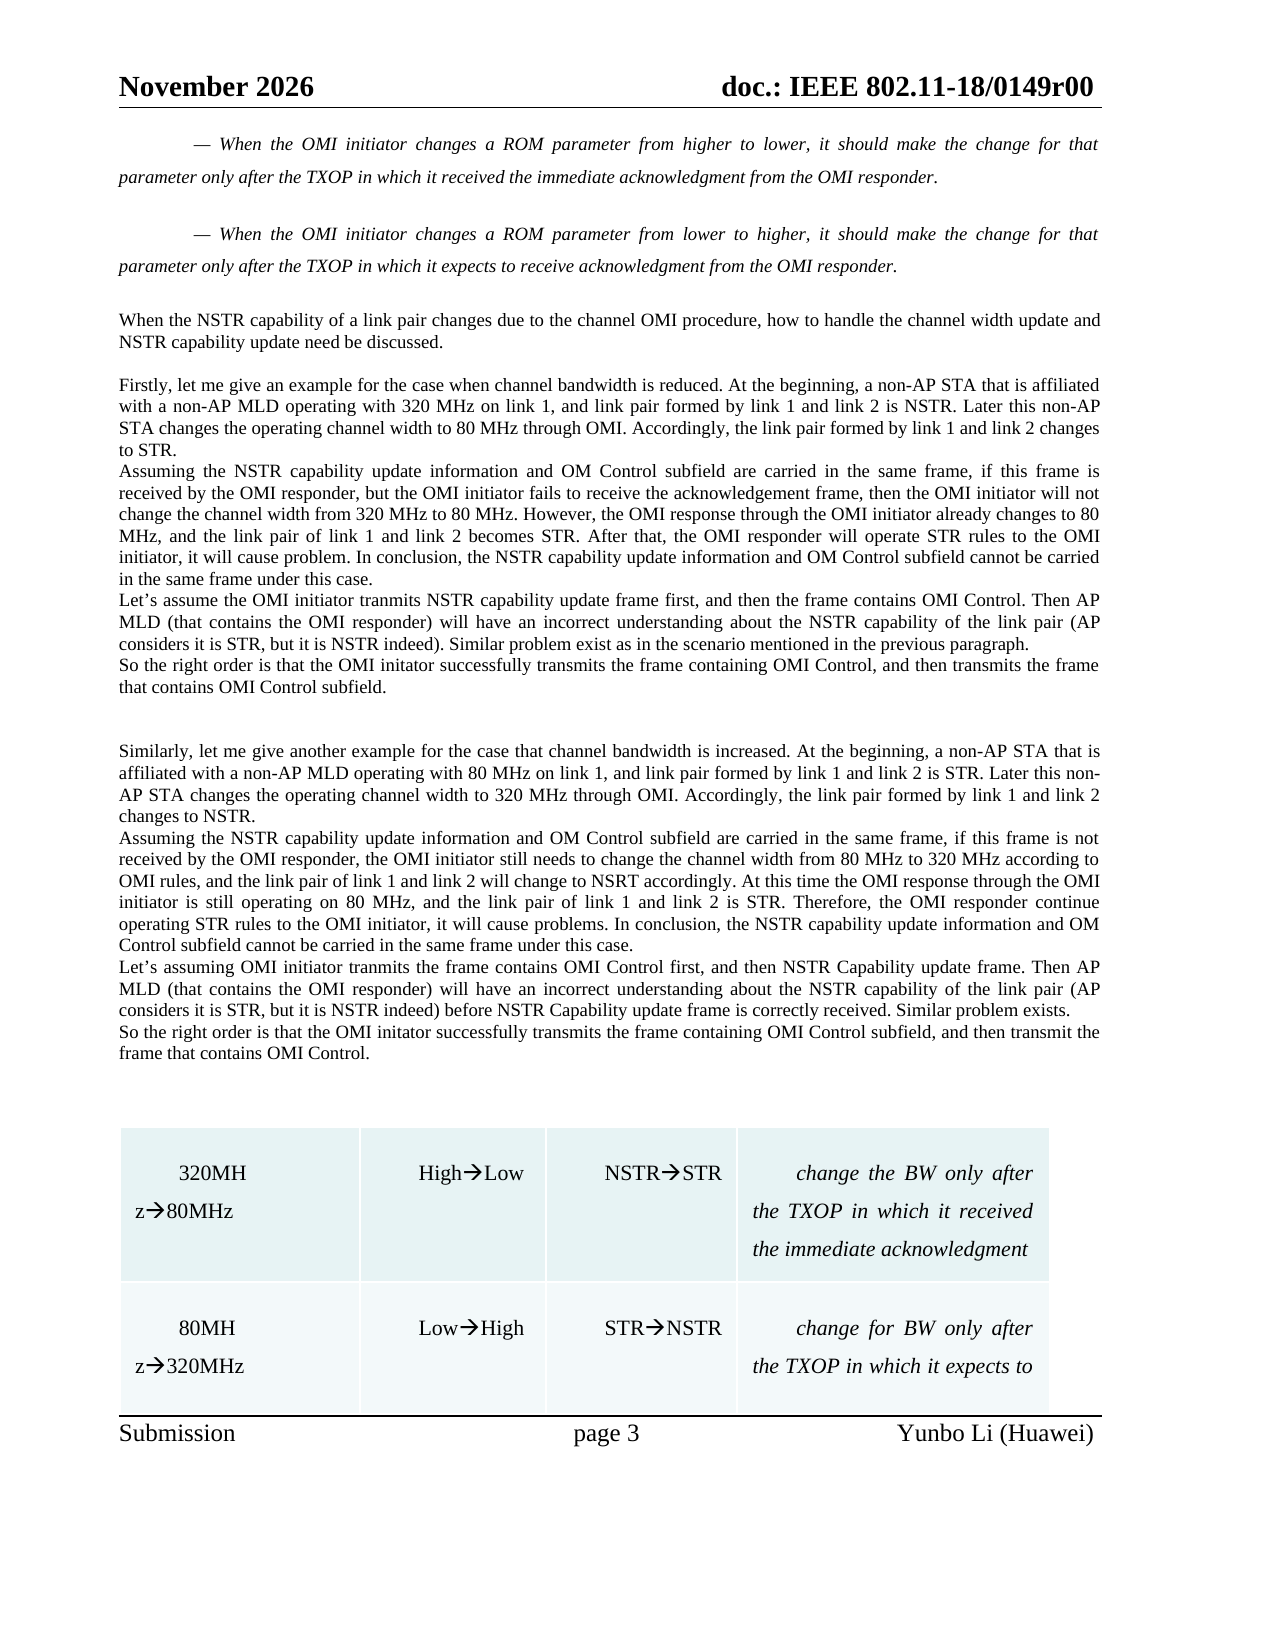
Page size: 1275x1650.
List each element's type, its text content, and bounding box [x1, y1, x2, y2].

text When the NSTR capability of a link pair changes due to the channel OMI procedure, how to handle the channel width update and NSTR capability update need be discussed. [119, 309, 1102, 352]
text Similarly, let me give another example for the case that channel bandwidth is increased. At the beginning, a non-AP STA that is affiliated with a non-AP MLD operating with 80 MHz on link 1, and link pair formed by link 1 and link 2 is STR. Later this non-AP STA changes the operating channel width to 320 MHz through OMI. Accordingly, the link pair formed by link 1 and link 2 changes to NSTR. [119, 740, 1102, 827]
text — When the OMI initiator changes a ROM parameter from lower to higher, it should make the change for that parameter only after the TXOP in which it expects to receive acknowledgment from the OMI responder. [119, 223, 1102, 277]
text Let’s assume the OMI initiator tranmits NSTR capability update frame first, and then the frame contains OMI Control. Then AP MLD (that contains the OMI responder) will have an incorrect understanding about the NSTR capability of the link pair (AP considers it is STR, but it is NSTR indeed). Similar problem exist as in the scenario mentioned in the previous paragraph. [119, 589, 1102, 654]
text — When the OMI initiator changes a ROM parameter from higher to lower, it should make the change for that parameter only after the TXOP in which it received the immediate acknowledgment from the OMI responder. [119, 133, 1102, 187]
text Assuming the NSTR capability update information and OM Control subfield are carried in the same frame, if this frame is received by the OMI responder, but the OMI initiator fails to receive the acknowledgement frame, then the OMI initiator will not change the channel width from 320 MHz to 80 MHz. However, the OMI response through the OMI initiator already changes to 80 MHz, and the link pair of link 1 and link 2 becomes STR. After that, the OMI responder will operate STR rules to the OMI initiator, it will cause problem. In conclusion, the NSTR capability update information and OM Control subfield cannot be carried in the same frame under this case. [119, 460, 1102, 589]
text So the right order is that the OMI initator successfully transmits the frame containing OMI Control, and then transmits the frame that contains OMI Control subfield. [119, 654, 1102, 697]
table_header change the BW only after the TXOP in which it received the immediate acknowledgment [738, 1128, 1049, 1281]
table_header NSTRSTR [547, 1128, 736, 1281]
text Firstly, let me give an example for the case when channel bandwidth is reduced. At the beginning, a non-AP STA that is affiliated with a non-AP MLD operating with 320 MHz on link 1, and link pair formed by link 1 and link 2 is NSTR. Later this non-AP STA changes the operating channel width to 80 MHz through OMI. Accordingly, the link pair formed by link 1 and link 2 changes to STR. [119, 374, 1102, 460]
table_cell LowHigh [361, 1283, 545, 1413]
table_cell STRNSTR [547, 1283, 736, 1413]
text So the right order is that the OMI initator successfully transmits the frame containing OMI Control subfield, and then transmit the frame that contains OMI Control. [119, 1021, 1102, 1064]
text Let’s assuming OMI initiator tranmits the frame contains OMI Control first, and then NSTR Capability update frame. Then AP MLD (that contains the OMI responder) will have an incorrect understanding about the NSTR capability of the link pair (AP considers it is STR, but it is NSTR indeed) before NSTR Capability update frame is correctly received. Similar problem exists. [119, 956, 1102, 1021]
text Assuming the NSTR capability update information and OM Control subfield are carried in the same frame, if this frame is not received by the OMI responder, the OMI initiator still needs to change the channel width from 80 MHz to 320 MHz according to OMI rules, and the link pair of link 1 and link 2 will change to NSRT accordingly. At this time the OMI response through the OMI initiator is still operating on 80 MHz, and the link pair of link 1 and link 2 is STR. Therefore, the OMI responder continue operating STR rules to the OMI initiator, it will cause problems. In conclusion, the NSTR capability update information and OM Control subfield cannot be carried in the same frame under this case. [119, 827, 1102, 956]
table_header 320MHz80MHz [121, 1128, 359, 1281]
table_header HighLow [361, 1128, 545, 1281]
table_cell 80MHz320MHz [121, 1283, 359, 1413]
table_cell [738, 1283, 1049, 1413]
